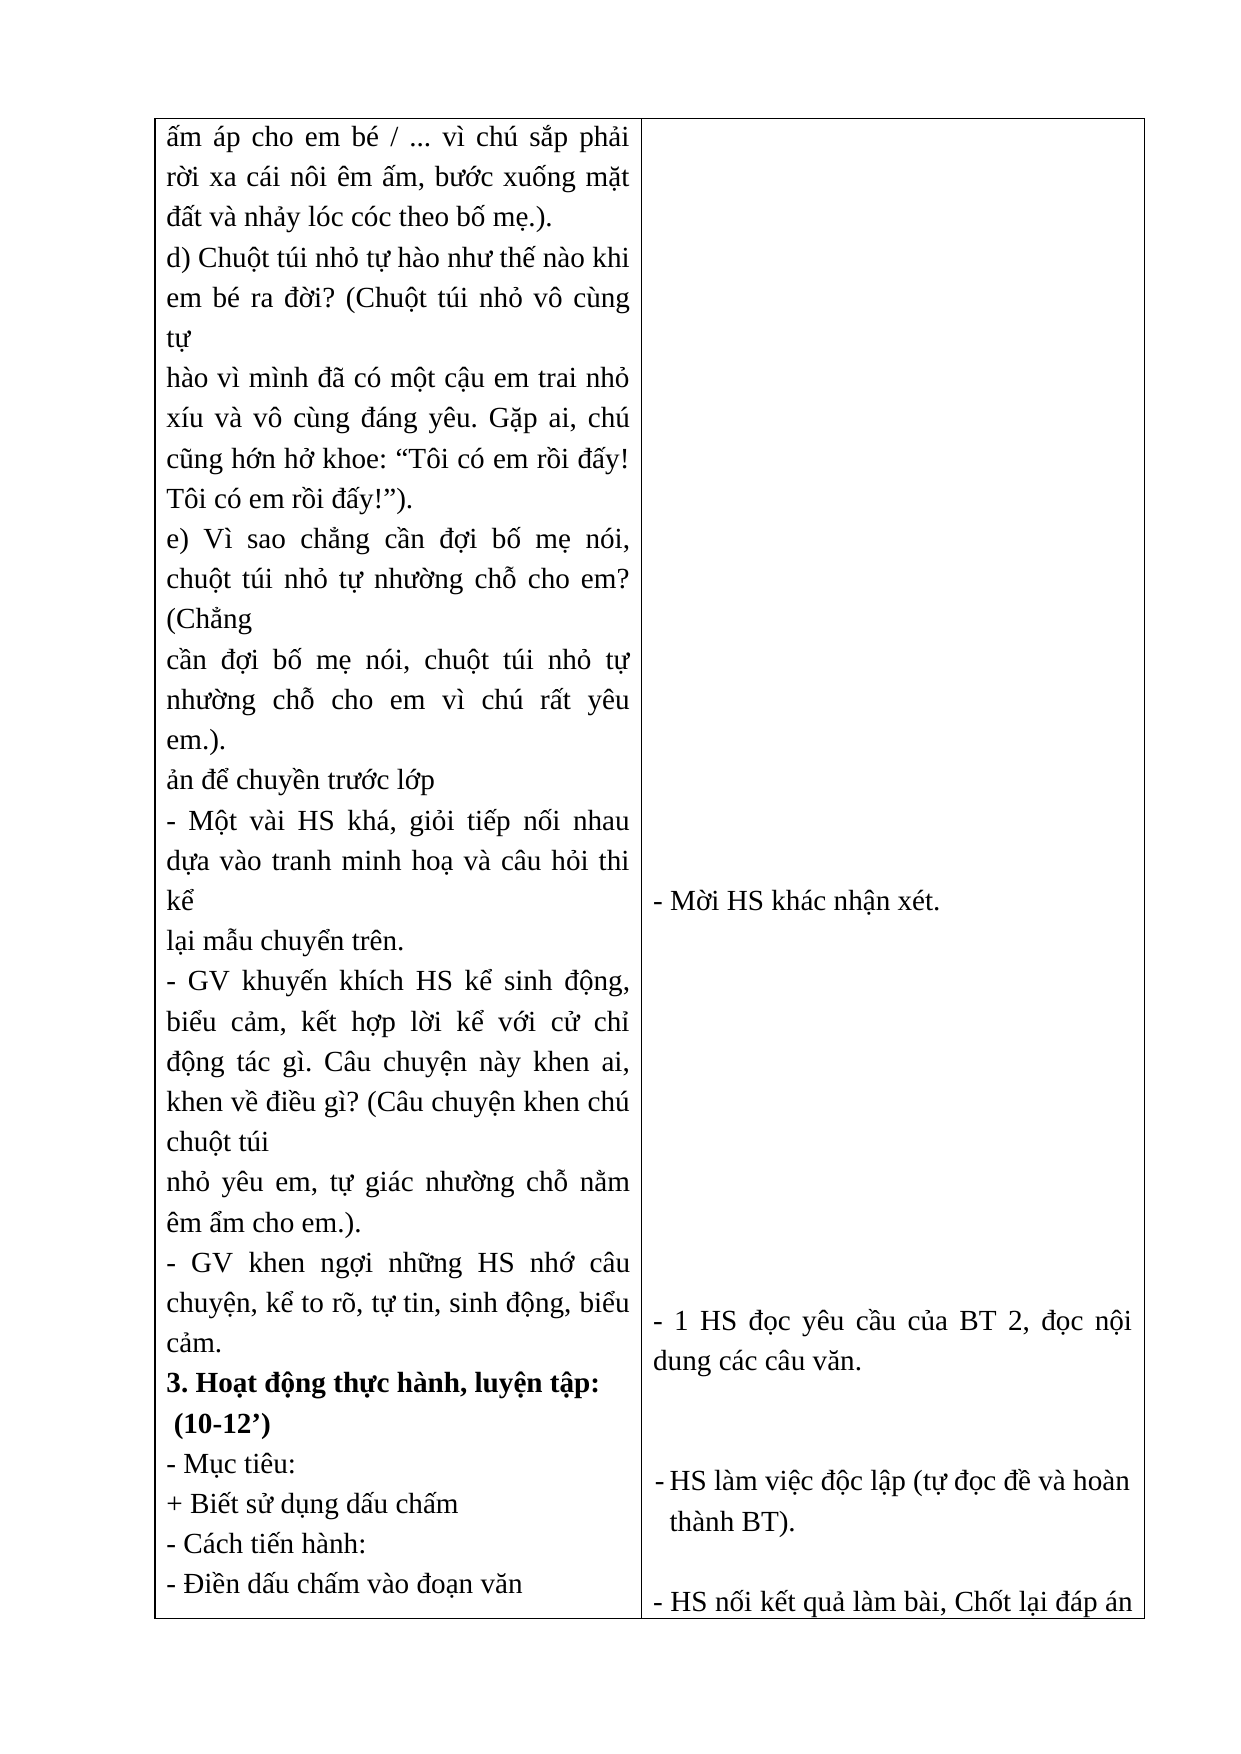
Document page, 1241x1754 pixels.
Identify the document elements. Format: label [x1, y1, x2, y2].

table_cell [156, 119, 641, 1618]
table_cell [642, 119, 1144, 1618]
